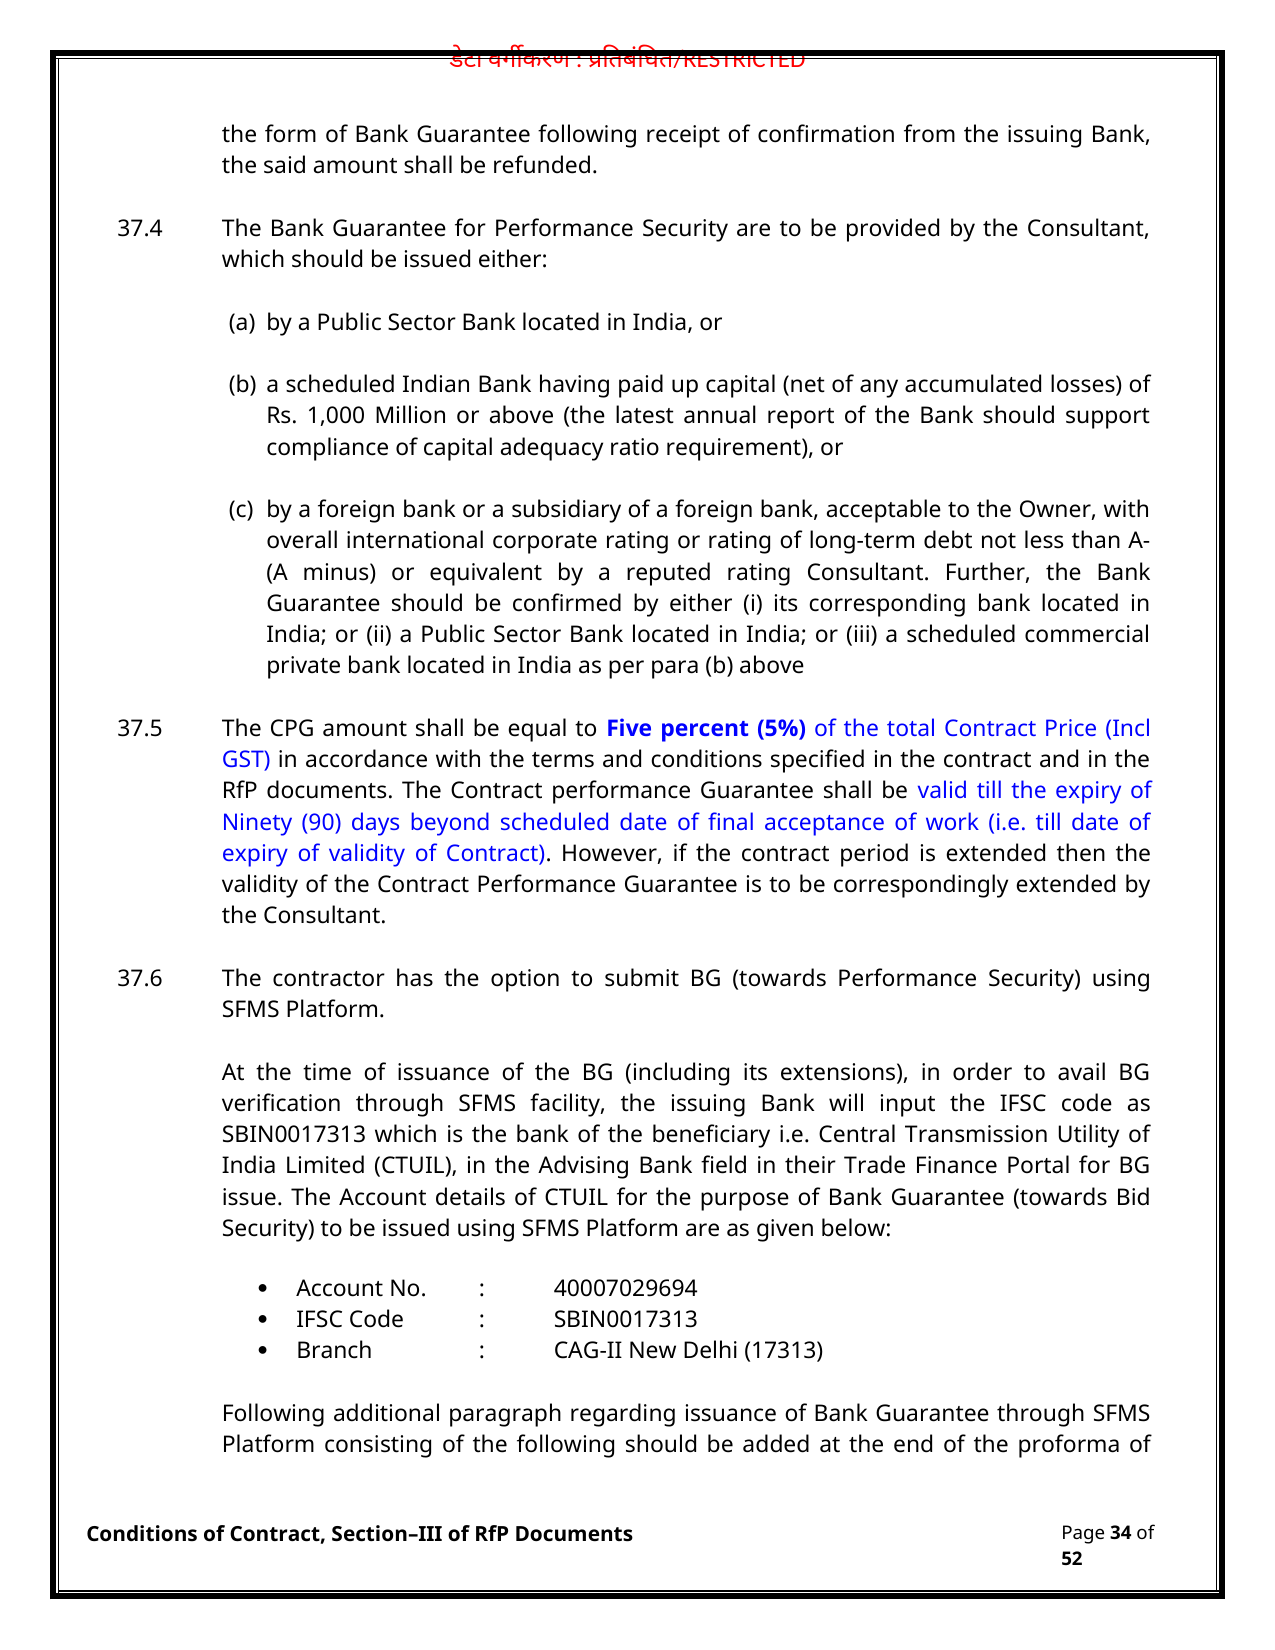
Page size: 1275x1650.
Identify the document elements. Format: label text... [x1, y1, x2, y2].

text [222, 1397, 1152, 1459]
list by a Public Sector Bank located in India, or [228, 306, 1152, 337]
list a scheduled Indian Bank having paid up capital (net of any accumulated losses) of Rs. 1,000 Million or above (the latest annual report of the Bank should support compliance of capital adequacy ratio requirement), or [228, 368, 1152, 462]
list by a foreign bank or a subsidiary of a foreign bank, acceptable to the Owner, with overall international corporate rating or rating of long-term debt not less than A- (A minus) or equivalent by a reputed rating Consultant. Further, the Bank Guarantee should be confirmed by either (i) its corresponding bank located in India; or (ii) a Public Sector Bank located in India; or (iii) a scheduled commercial private bank located in India as per para (b) above [228, 493, 1152, 681]
list Branch : CAG-II New Delhi (17313) [258, 1334, 1152, 1366]
text At the time of issuance of the BG (including its extensions), in order to avail BG verification through SFMS facility, the issuing Bank will input the IFSC code as SBIN0017313 which is the bank of the beneficiary i.e. Central Transmission Utility of India Limited (CTUIL), in the Advising Bank field in their Trade Finance Portal for BG issue. The Account details of CTUIL for the purpose of Bank Guarantee (towards Bid Security) to be issued using SFMS Platform are as given below: [117, 1056, 1152, 1243]
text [117, 118, 1152, 181]
text 37.4 The Bank Guarantee for Performance Security are to be provided by the Consultant, which should be issued either: [117, 212, 1152, 274]
list IFSC Code : SBIN0017313 [258, 1303, 1152, 1334]
text 37.6 The contractor has the option to submit BG (towards Performance Security) using SFMS Platform. [117, 962, 1152, 1024]
text 37.5 The CPG amount shall be equal to Five percent (5%) of the total Contract Price (Incl GST) in accordance with the terms and conditions specified in the contract and in the RfP documents. The Contract performance Guarantee shall be valid till the expiry of Ninety (90) days beyond scheduled date of final acceptance of work (i.e. till date of expiry of validity of Contract). However, if the contract period is extended then the validity of the Contract Performance Guarantee is to be correspondingly extended by the Consultant. [117, 712, 1152, 931]
list Account No. : 40007029694 [258, 1272, 1152, 1303]
